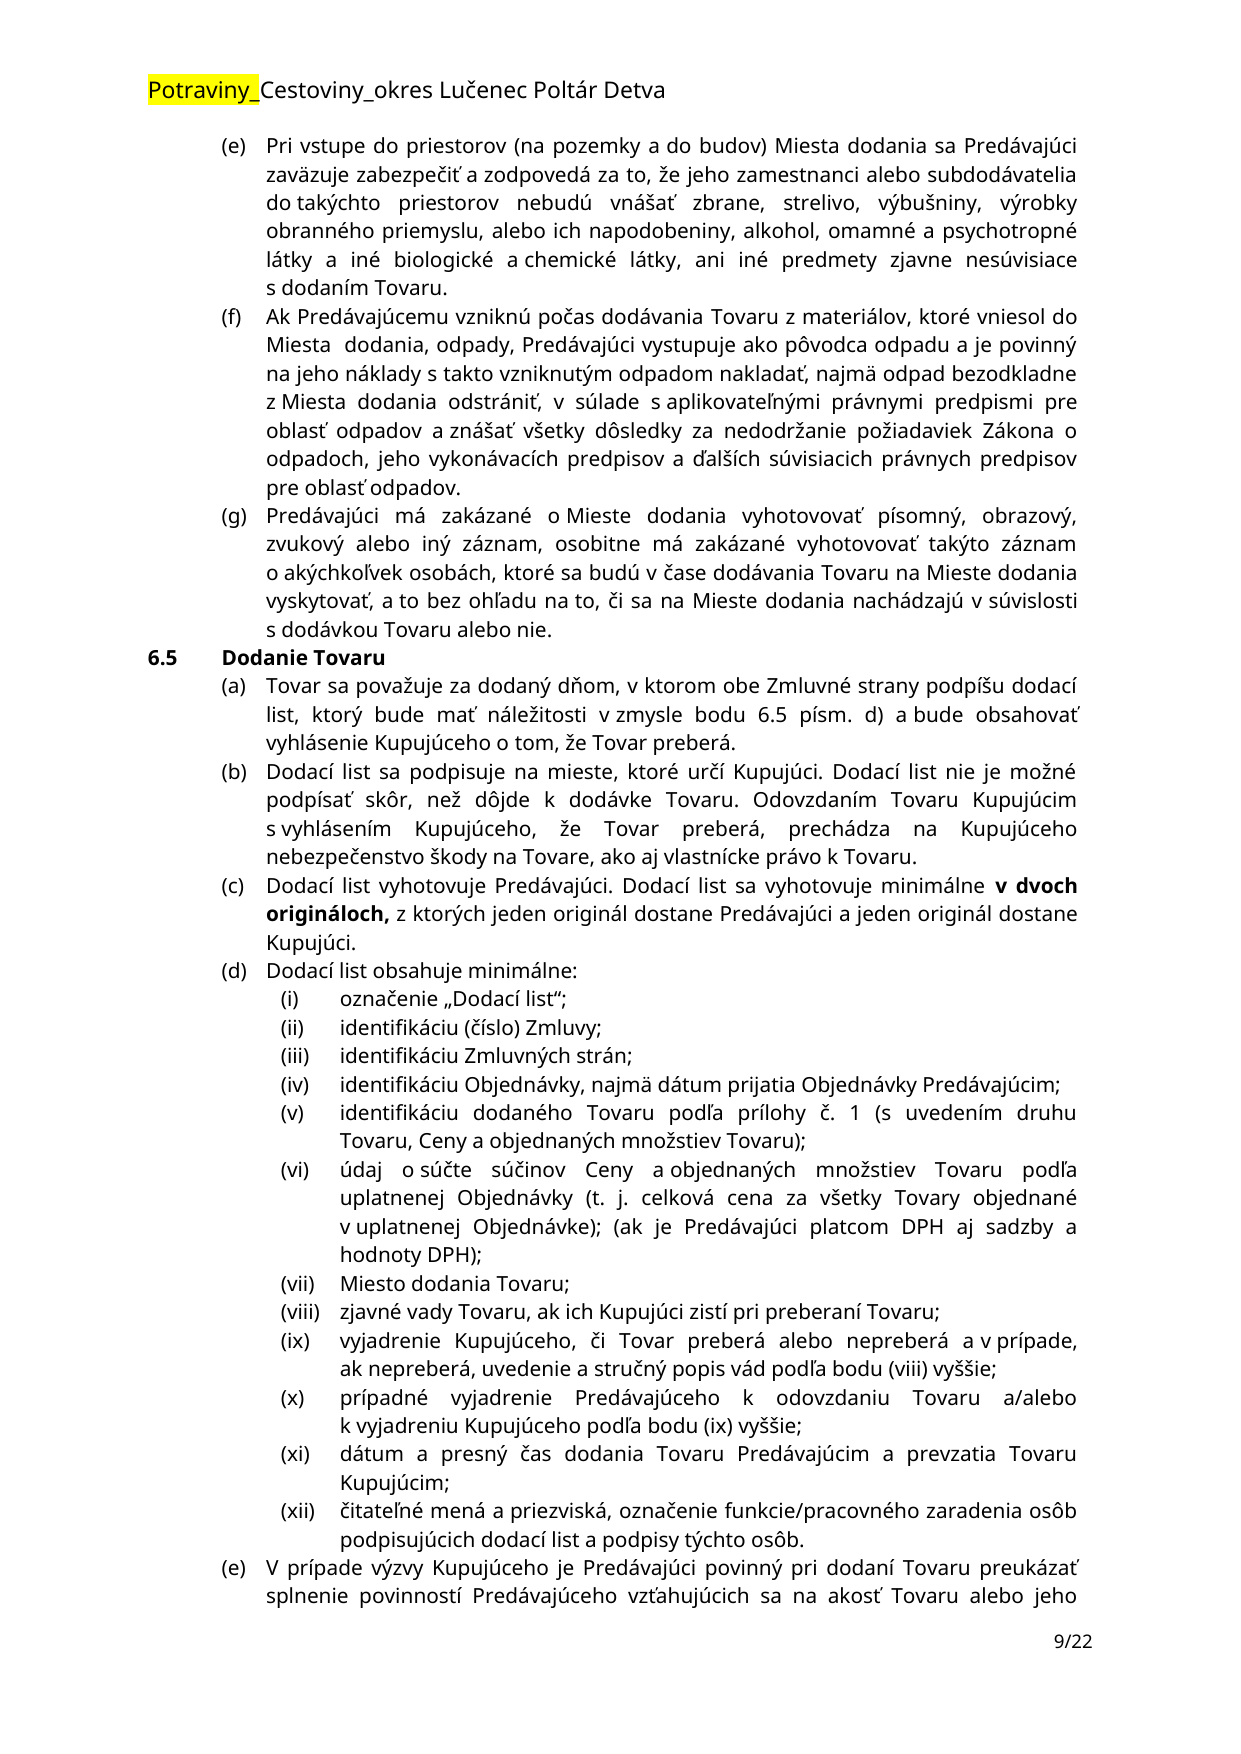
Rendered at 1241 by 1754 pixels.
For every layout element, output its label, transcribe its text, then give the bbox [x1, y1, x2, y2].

text (ix) vyjadrenie Kupujúceho, či Tovar preberá alebo nepreberá a v prípade, ak nepreberá, uvedenie a stručný popis vád podľa bodu (viii) vyššie; [281, 1326, 1078, 1383]
text 6.5 Dodanie Tovaru [148, 643, 1078, 672]
text (x) prípadné vyjadrenie Predávajúceho k odovzdaniu Tovaru a/alebo k vyjadreniu Kupujúceho podľa bodu (ix) vyššie; [281, 1383, 1078, 1439]
list identifikáciu dodaného Tovaru podľa prílohy č. 1 (s uvedením druhu Tovaru, Ceny a objednaných množstiev Tovaru); [281, 1098, 1078, 1155]
list označenie „Dodací list“; [281, 984, 1078, 1013]
text (xii) čitateľné mená a priezviská, označenie funkcie/pracovného zaradenia osôb podpisujúcich dodací list a podpisy týchto osôb. [281, 1496, 1078, 1553]
list identifikáciu Zmluvných strán; [281, 1041, 1078, 1070]
list Dodací list sa podpisuje na mieste, ktoré určí Kupujúci. Dodací list nie je možné podpísať skôr, než dôjde k dodávke Tovaru. Odovzdaním Tovaru Kupujúcim s vyhlásením Kupujúceho, že Tovar preberá, prechádza na Kupujúceho nebezpečenstvo škody na Tovare, ako aj vlastnícke právo k Tovaru. [221, 757, 1078, 871]
list Miesto dodania Tovaru; [281, 1269, 1078, 1297]
list identifikáciu Objednávky, najmä dátum prijatia Objednávky Predávajúcim; [281, 1070, 1078, 1098]
list Ak Predávajúcemu vzniknú počas dodávania Tovaru z materiálov, ktoré vniesol do Miesta dodania, odpady, Predávajúci vystupuje ako pôvodca odpadu a je povinný na jeho náklady s takto vzniknutým odpadom nakladať, najmä odpad bezodkladne z Miesta dodania odstrániť, v súlade s aplikovateľnými právnymi predpismi pre oblasť odpadov a znášať všetky dôsledky za nedodržanie požiadaviek Zákona o odpadoch, jeho vykonávacích predpisov a ďalších súvisiacich právnych predpisov pre oblasť odpadov. [221, 302, 1078, 501]
list Dodací list vyhotovuje Predávajúci. Dodací list sa vyhotovuje minimálne v dvoch origináloch, z ktorých jeden originál dostane Predávajúci a jeden originál dostane Kupujúci. [221, 871, 1078, 956]
text (viii) zjavné vady Tovaru, ak ich Kupujúci zistí pri preberaní Tovaru; [281, 1297, 1078, 1326]
list Pri vstupe do priestorov (na pozemky a do budov) Miesta dodania sa Predávajúci zaväzuje zabezpečiť a zodpovedá za to, že jeho zamestnanci alebo subdodávatelia do takýchto priestorov nebudú vnášať zbrane, strelivo, výbušniny, výrobky obranného priemyslu, alebo ich napodobeniny, alkohol, omamné a psychotropné látky a iné biologické a chemické látky, ani iné predmety zjavne nesúvisiace s dodaním Tovaru. [221, 131, 1078, 302]
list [221, 1553, 1078, 1610]
text (xi) dátum a presný čas dodania Tovaru Predávajúcim a prevzatia Tovaru Kupujúcim; [281, 1439, 1078, 1496]
list identifikáciu (číslo) Zmluvy; [281, 1013, 1078, 1041]
list Tovar sa považuje za dodaný dňom, v ktorom obe Zmluvné strany podpíšu dodací list, ktorý bude mať náležitosti v zmysle bodu 6.5 písm. d) a bude obsahovať vyhlásenie Kupujúceho o tom, že Tovar preberá. [221, 672, 1078, 757]
list údaj o súčte súčinov Ceny a objednaných množstiev Tovaru podľa uplatnenej Objednávky (t. j. celková cena za všetky Tovary objednané v uplatnenej Objednávke); (ak je Predávajúci platcom DPH aj sadzby a hodnoty DPH); [281, 1155, 1078, 1269]
list Predávajúci má zakázané o Mieste dodania vyhotovovať písomný, obrazový, zvukový alebo iný záznam, osobitne má zakázané vyhotovovať takýto záznam o akýchkoľvek osobách, ktoré sa budú v čase dodávania Tovaru na Mieste dodania vyskytovať, a to bez ohľadu na to, či sa na Mieste dodania nachádzajú v súvislosti s dodávkou Tovaru alebo nie. [221, 501, 1078, 643]
list Dodací list obsahuje minimálne: [221, 956, 1078, 984]
